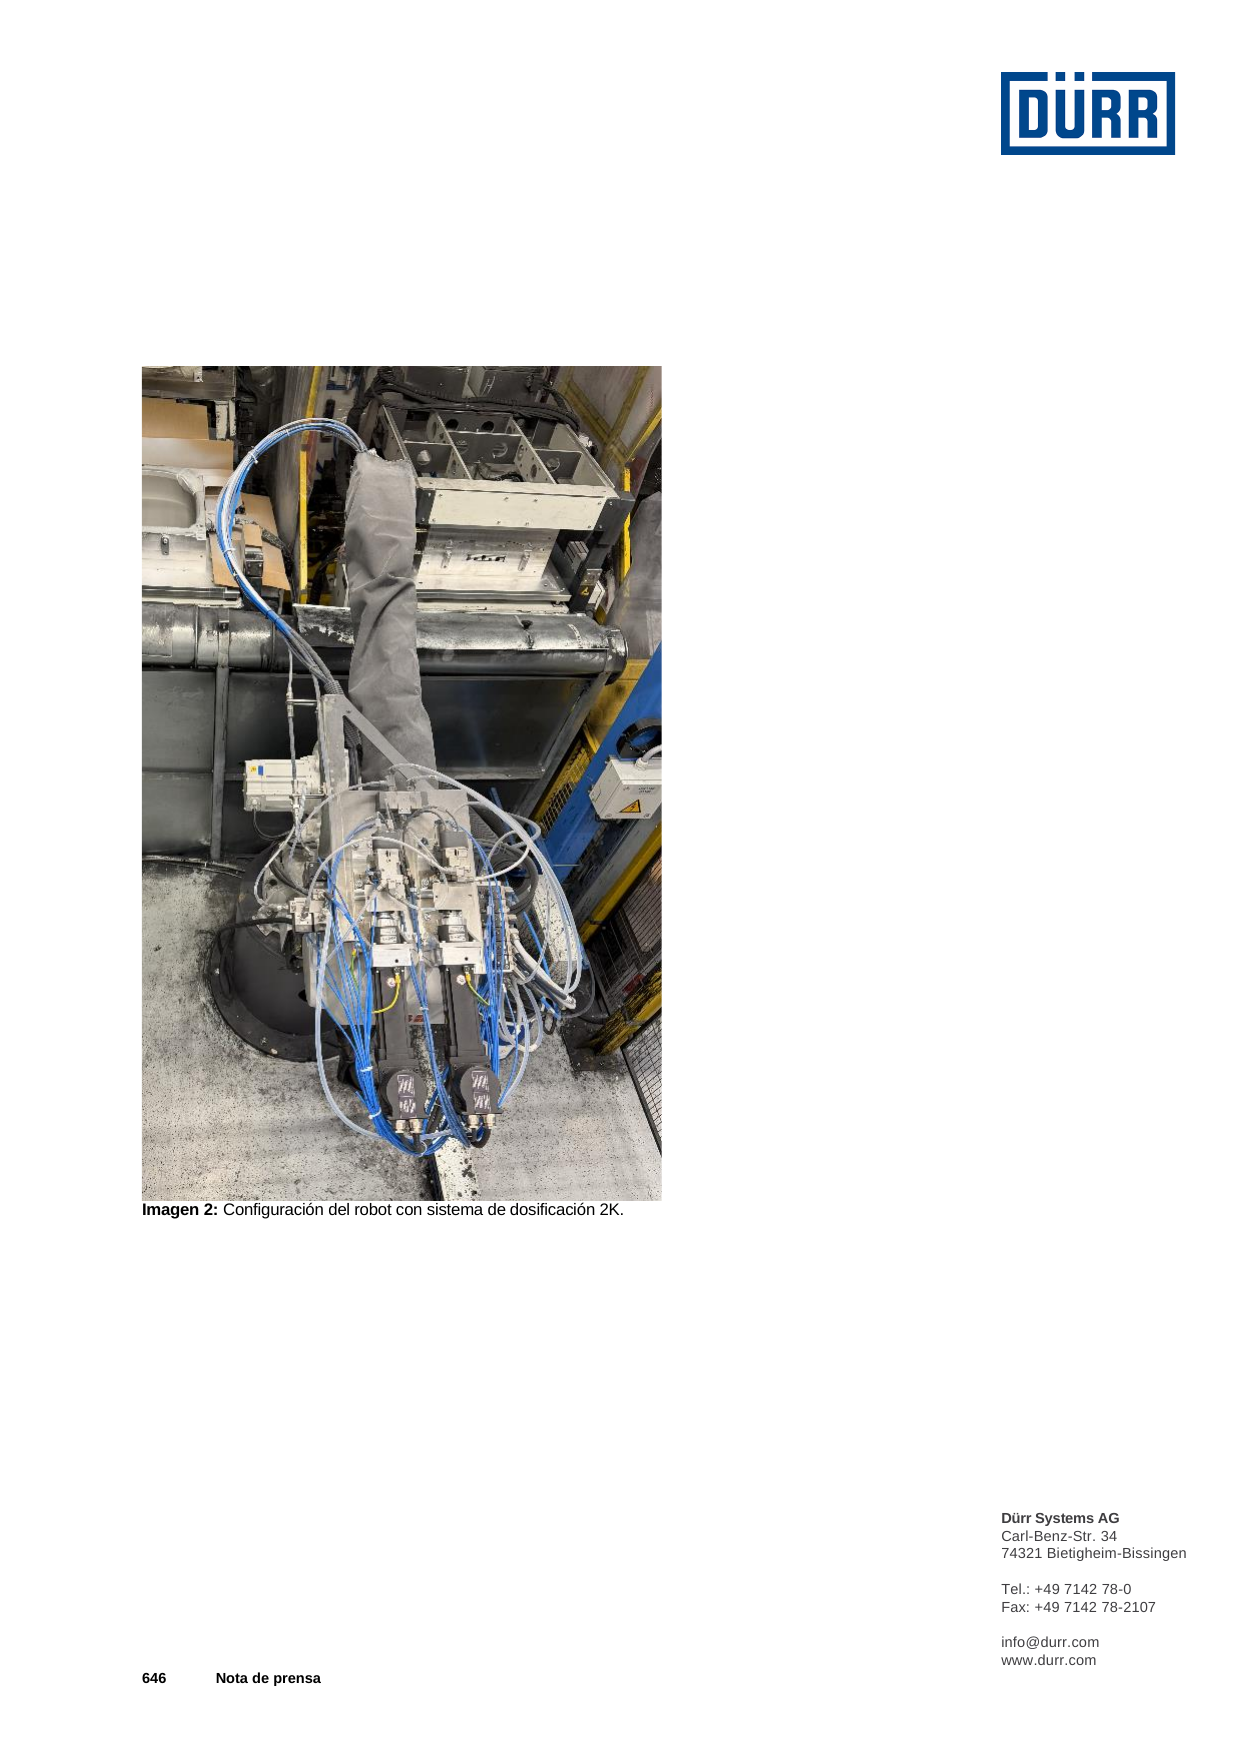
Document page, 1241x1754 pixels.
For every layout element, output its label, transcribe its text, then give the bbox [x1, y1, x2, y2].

picture [141, 366, 662, 1201]
text Imagen 2: Configuración del robot con sistema de dosificación 2K. [142, 1200, 951, 1219]
picture [1001, 72, 1175, 155]
